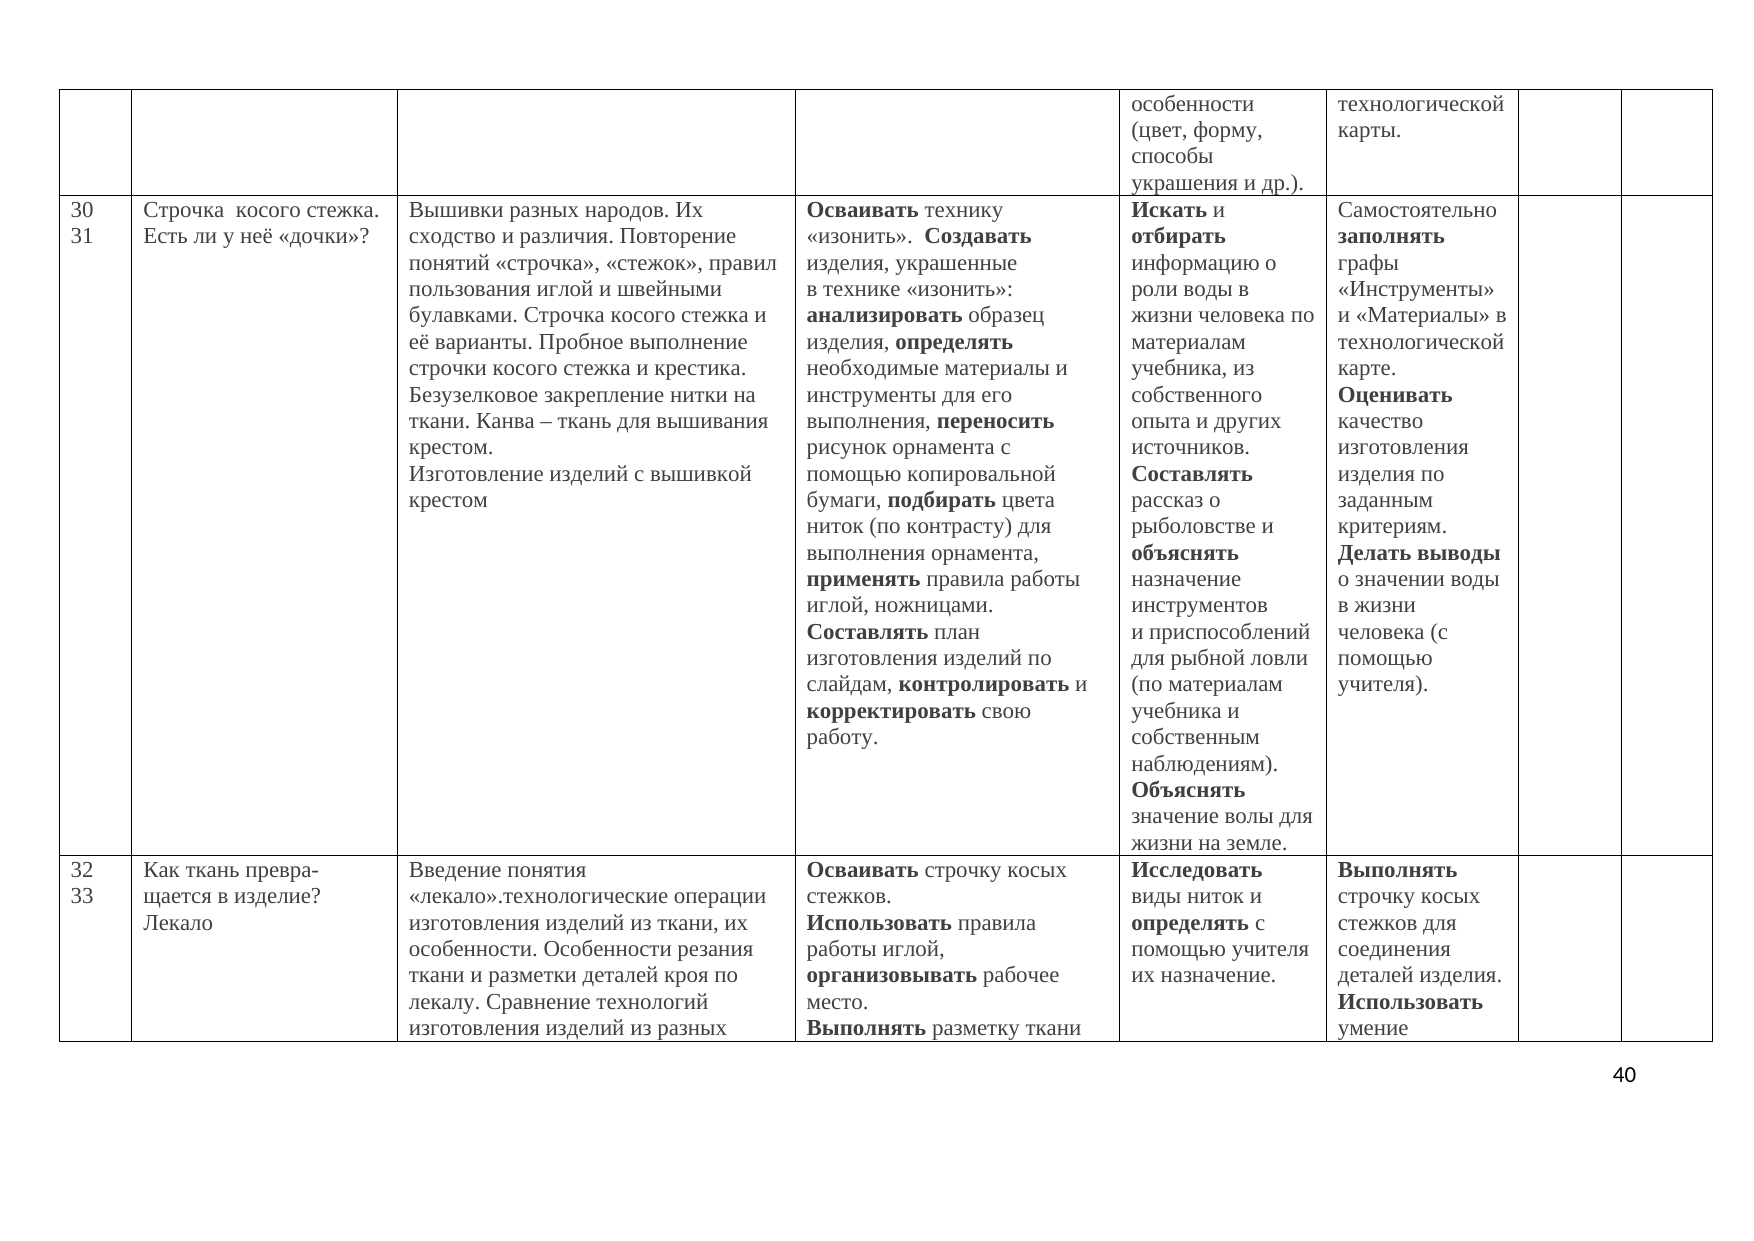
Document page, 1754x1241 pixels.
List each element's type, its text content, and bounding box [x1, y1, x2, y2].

table_cell 30 31 [60, 196, 131, 855]
table_cell [1622, 856, 1712, 1041]
table_cell Осваивать технику «изонить». Создавать изделия, украшенные в технике «изонить»: анализировать образец изделия, определять необходимые материалы и инструменты для его выполнения, переносить рисунок орнамента с помощью копировальной бумаги, подбирать цвета ниток (по контрасту) для выполнения орнамента, применять правила работы иглой, ножницами. Составлять план изготовления изделий по слайдам, контролировать и корректировать свою работу. [796, 196, 1119, 855]
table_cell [796, 90, 1119, 195]
table_cell Строчка косого стежка. Есть ли у неё «дочки»? [132, 196, 397, 855]
table_cell 29 [60, 90, 131, 195]
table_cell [132, 856, 397, 1041]
table_cell Вышивки разных народов. Их сходство и различия. Повторение понятий «строчка», «стежок», правил пользования иглой и швейными булавками. Строчка косого стежка и её варианты. Пробное выполнение строчки косого стежка и крестика. Безузелковое закрепление нитки на ткани. Канва – ткань для вышивания крестом. Изготовление изделий с вышивкой крестом [398, 196, 795, 855]
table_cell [1327, 856, 1518, 1041]
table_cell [1120, 90, 1326, 195]
table_cell [1519, 196, 1621, 855]
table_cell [1327, 90, 1518, 195]
table_cell [1519, 90, 1621, 195]
table_cell 32 33 [60, 856, 131, 1041]
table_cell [398, 856, 795, 1041]
table_cell [1519, 856, 1621, 1041]
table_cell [1120, 856, 1326, 1041]
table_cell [132, 90, 397, 195]
table_cell [1622, 90, 1712, 195]
table_cell [1622, 196, 1712, 855]
table_cell Самостоятельно заполнять графы «Инструменты» и «Материалы» в технологической карте. Оценивать качество изготовления изделия по заданным критериям. Делать выводы о значении воды в жизни человека (с помощью учителя). [1327, 196, 1518, 855]
table_cell Искать и отбирать информацию о роли воды в жизни человека по материалам учебника, из собственного опыта и других источников. Составлять рассказ о рыболовстве и объяснять назначение инструментов и приспособлений для рыбной ловли (по материалам учебника и собственным наблюдениям). Объяснять значение волы для жизни на земле. [1120, 196, 1326, 855]
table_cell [796, 856, 1119, 1041]
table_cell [398, 90, 795, 195]
